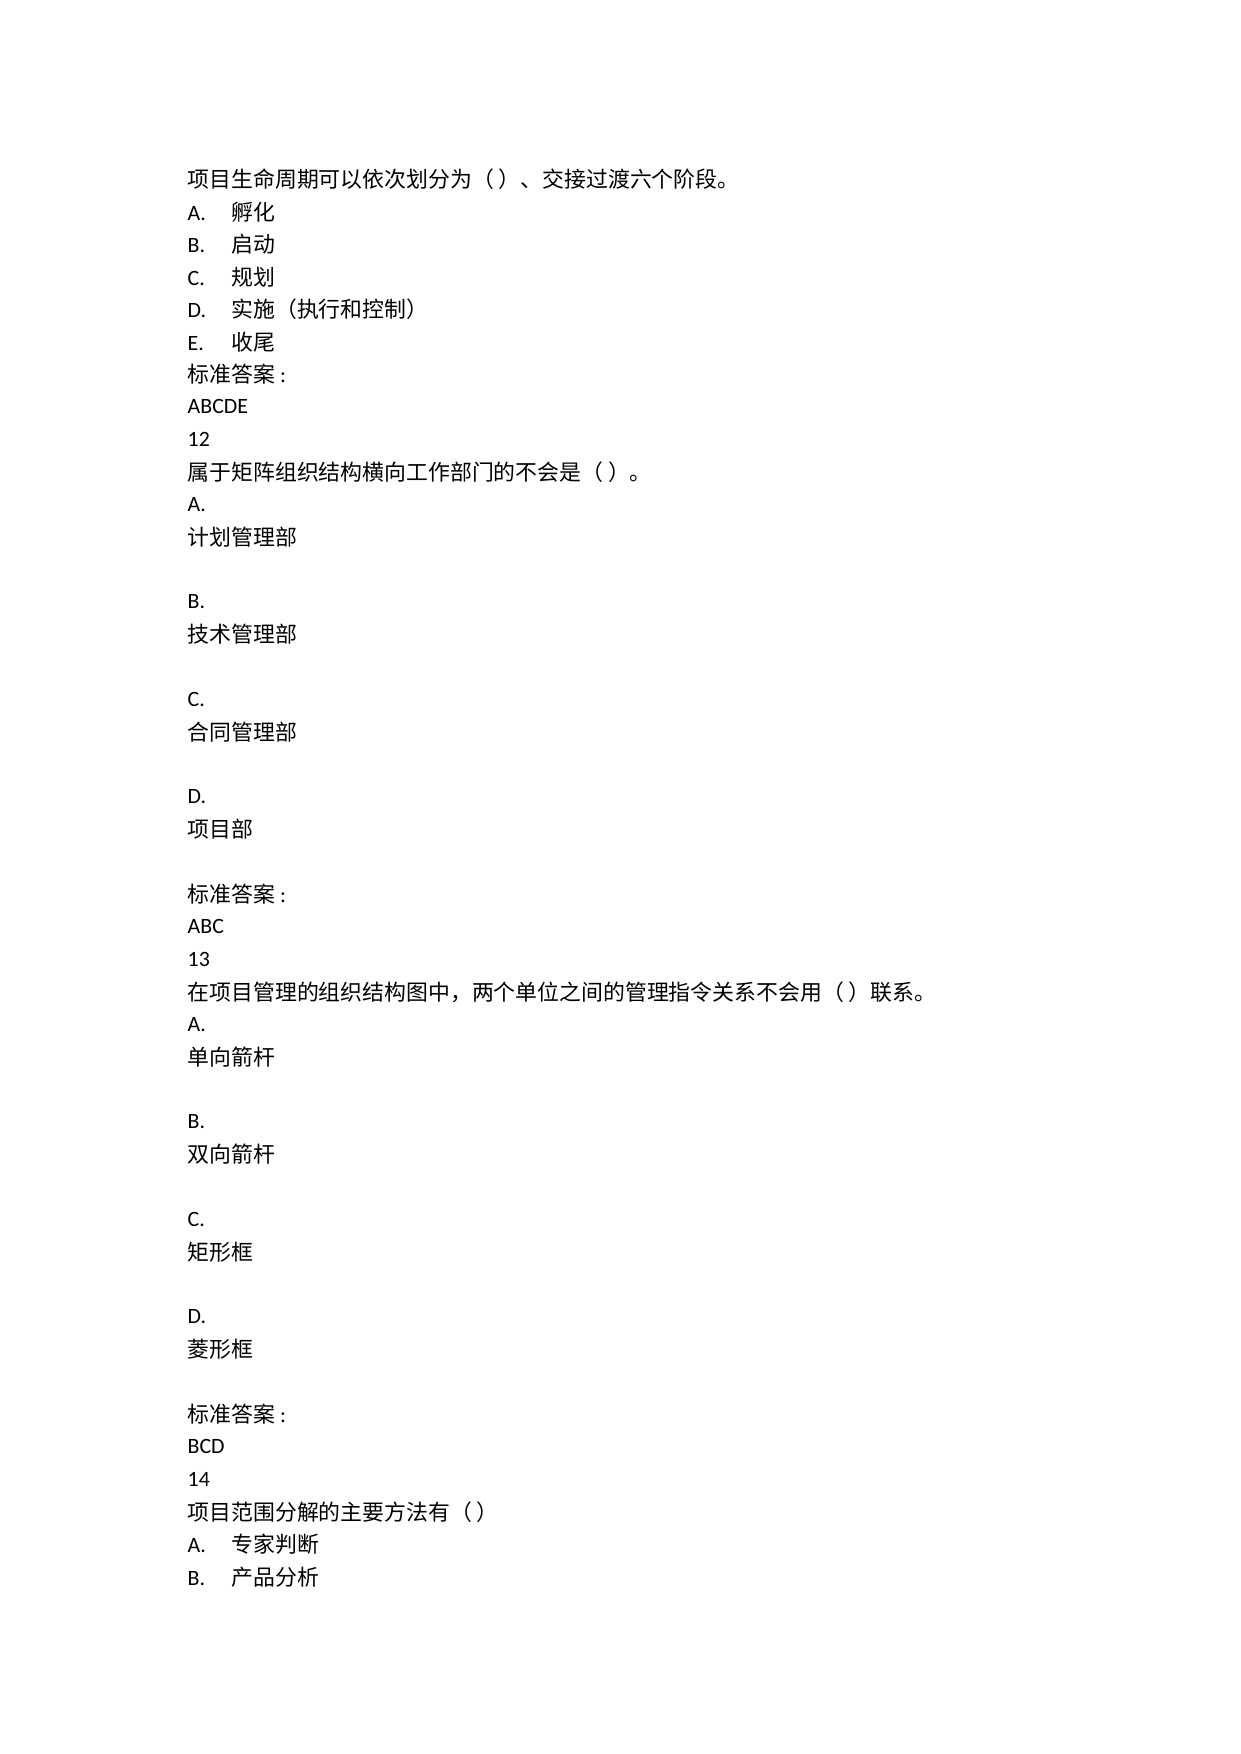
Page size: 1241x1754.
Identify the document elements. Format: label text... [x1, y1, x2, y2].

text C. 规划 [187, 259, 1053, 292]
text B. 启动 [187, 227, 1053, 259]
text 单向箭杆 [187, 1039, 1053, 1072]
text 项目部 [187, 812, 1053, 844]
text 矩形框 [187, 1234, 1053, 1267]
text A. 孵化 [187, 194, 1053, 227]
text B. [187, 584, 1053, 617]
text 14 [187, 1462, 1053, 1494]
text 菱形框 [187, 1332, 1053, 1364]
text 技术管理部 [187, 617, 1053, 649]
text 项目生命周期可以依次划分为（ ）、交接过渡六个阶段。 [187, 162, 1053, 194]
text B. 产品分析 [187, 1559, 1053, 1592]
text 13 [187, 942, 1053, 974]
text 标准答案 : [187, 877, 1053, 909]
text 属于矩阵组织结构横向工作部门的不会是（ ）。 [187, 454, 1053, 487]
text 标准答案 : [187, 357, 1053, 389]
text 双向箭杆 [187, 1137, 1053, 1169]
text 计划管理部 [187, 519, 1053, 552]
text 标准答案 : [187, 1397, 1053, 1429]
text C. [187, 682, 1053, 714]
text D. 实施（执行和控制） [187, 292, 1053, 324]
text D. [187, 779, 1053, 812]
text D. [187, 1299, 1053, 1332]
text B. [187, 1104, 1053, 1137]
text A. [187, 1007, 1053, 1039]
text E. 收尾 [187, 324, 1053, 357]
text ABC [187, 909, 1053, 942]
text C. [187, 1202, 1053, 1234]
text A. 专家判断 [187, 1527, 1053, 1559]
text BCD [187, 1429, 1053, 1462]
text 12 [187, 422, 1053, 454]
text A. [187, 487, 1053, 519]
text 项目范围分解的主要方法有（ ） [187, 1494, 1053, 1527]
text 在项目管理的组织结构图中，两个单位之间的管理指令关系不会用（ ）联系。 [187, 974, 1053, 1007]
text 合同管理部 [187, 714, 1053, 747]
text ABCDE [187, 389, 1053, 422]
